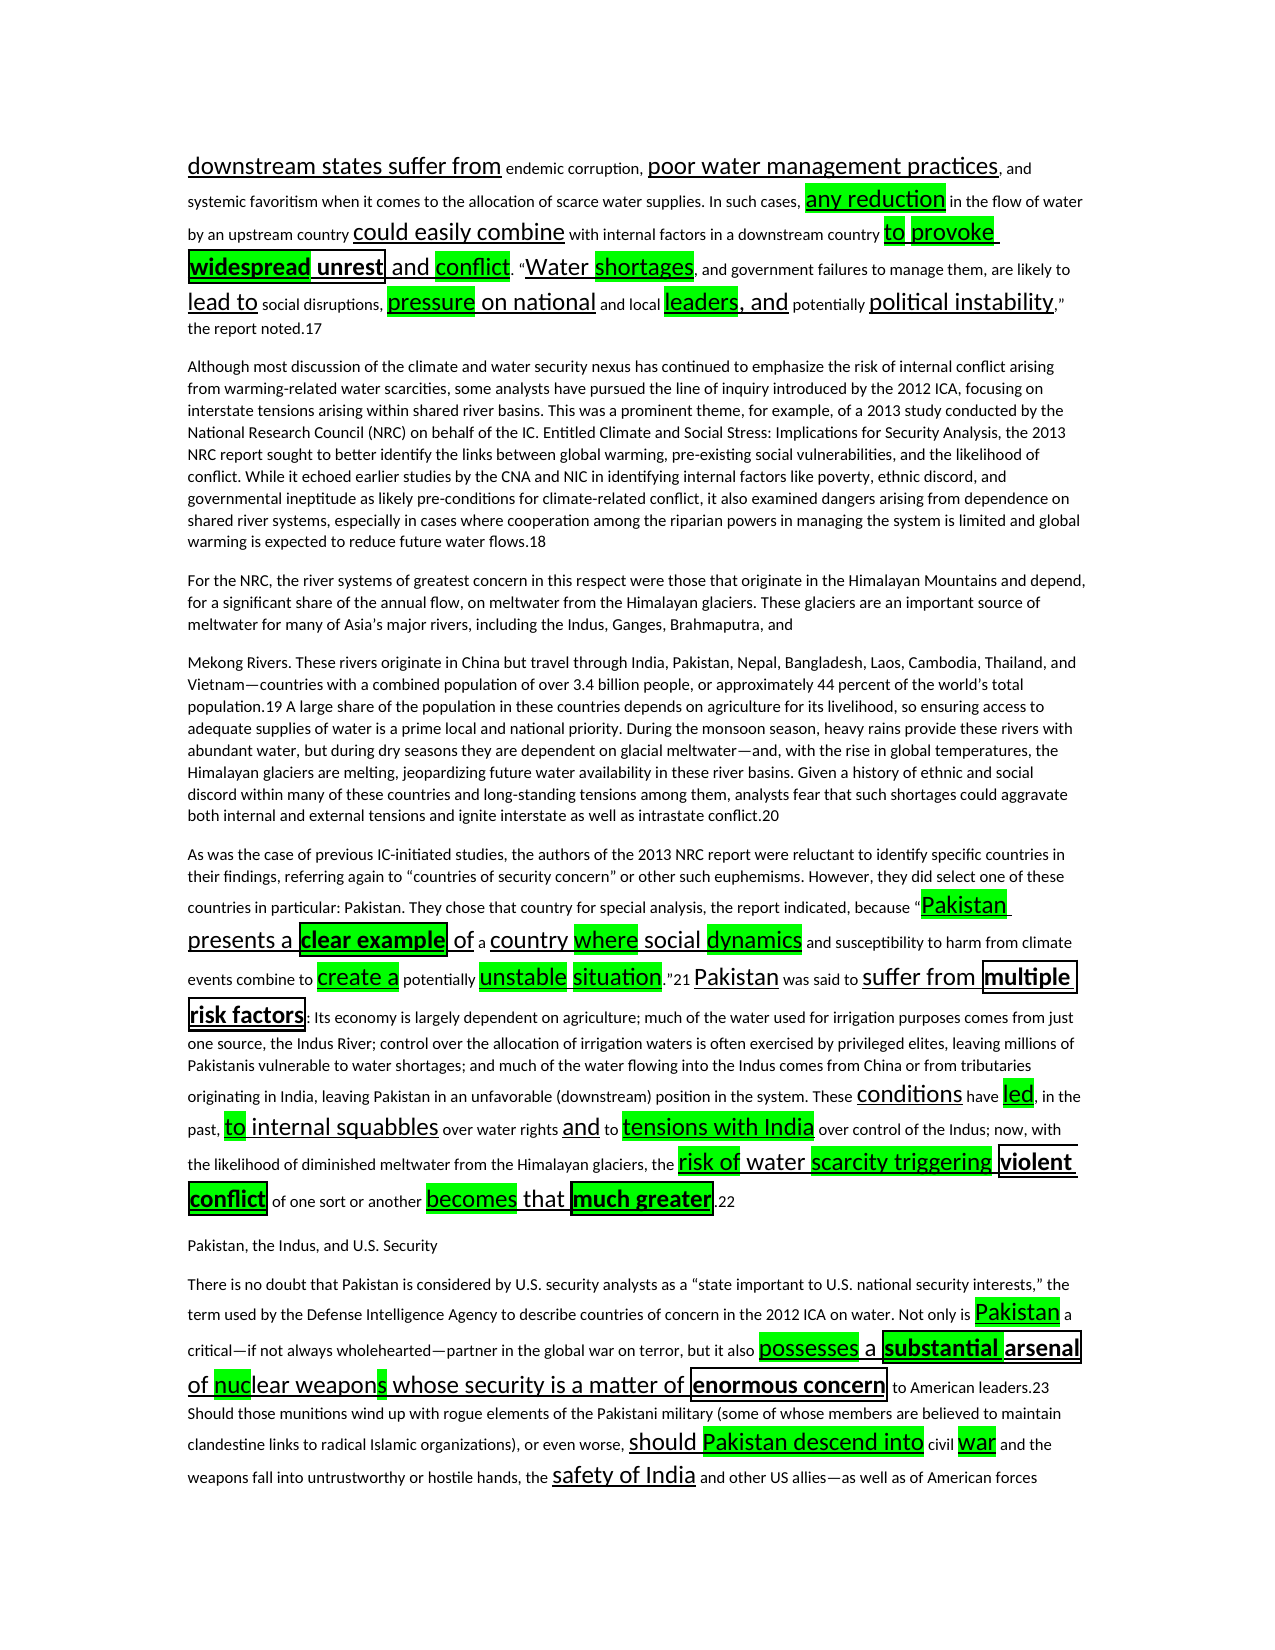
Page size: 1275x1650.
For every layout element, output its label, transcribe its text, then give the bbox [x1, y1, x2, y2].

text Pakistan, the Indus, and U.S. Security [187, 1235, 1087, 1256]
text As was the case of previous IC-initiated studies, the authors of the 2013 NRC report were reluctant to identify specific countries in their findings, referring again to “countries of security concern” or other such euphemisms. However, they did select one of these countries in particular: Pakistan. They chose that country for special analysis, the report indicated, because “Pakistan presents a clear example of a country where social dynamics and susceptibility to harm from climate events combine to create a potentially unstable situation.”21 Pakistan was said to suffer from multiple risk factors: Its economy is largely dependent on agriculture; much of the water used for irrigation purposes comes from just one source, the Indus River; control over the allocation of irrigation waters is often exercised by privileged elites, leaving millions of Pakistanis vulnerable to water shortages; and much of the water flowing into the Indus comes from China or from tributaries originating in India, leaving Pakistan in an unfavorable (downstream) position in the system. These conditions have led, in the past, to internal squabbles over water rights and to tensions with India over control of the Indus; now, with the likelihood of diminished meltwater from the Himalayan glaciers, the risk of water scarcity triggering violent conflict of one sort or another becomes that much greater.22 [187, 844, 1087, 1216]
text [187, 150, 1087, 338]
text Mekong Rivers. These rivers originate in China but travel through India, Pakistan, Nepal, Bangladesh, Laos, Cambodia, Thailand, and Vietnam—countries with a combined population of over 3.4 billion people, or approximately 44 percent of the world’s total population.19 A large share of the population in these countries depends on agriculture for its livelihood, so ensuring access to adequate supplies of water is a prime local and national priority. During the monsoon season, heavy rains provide these rivers with abundant water, but during dry seasons they are dependent on glacial meltwater—and, with the rise in global temperatures, the Himalayan glaciers are melting, jeopardizing future water availability in these river basins. Given a history of ethnic and social discord within many of these countries and long-standing tensions among them, analysts fear that such shortages could aggravate both internal and external tensions and ignite interstate as well as intrastate conflict.20 [187, 653, 1087, 826]
text Although most discussion of the climate and water security nexus has continued to emphasize the risk of internal conflict arising from warming-related water scarcities, some analysts have pursued the line of inquiry introduced by the 2012 ICA, focusing on interstate tensions arising within shared river basins. This was a prominent theme, for example, of a 2013 study conducted by the National Research Council (NRC) on behalf of the IC. Entitled Climate and Social Stress: Implications for Security Analysis, the 2013 NRC report sought to better identify the links between global warming, pre-existing social vulnerabilities, and the likelihood of conflict. While it echoed earlier studies by the CNA and NIC in identifying internal factors like poverty, ethnic discord, and governmental ineptitude as likely pre-conditions for climate-related conflict, it also examined dangers arising from dependence on shared river systems, especially in cases where cooperation among the riparian powers in managing the system is limited and global warming is expected to reduce future water flows.18 [187, 357, 1087, 552]
text For the NRC, the river systems of greatest concern in this respect were those that originate in the Himalayan Mountains and depend, for a significant share of the annual flow, on meltwater from the Himalayan glaciers. These glaciers are an important source of meltwater for many of Asia’s major rivers, including the Indus, Ganges, Brahmaputra, and [187, 570, 1087, 634]
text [187, 1274, 1087, 1489]
